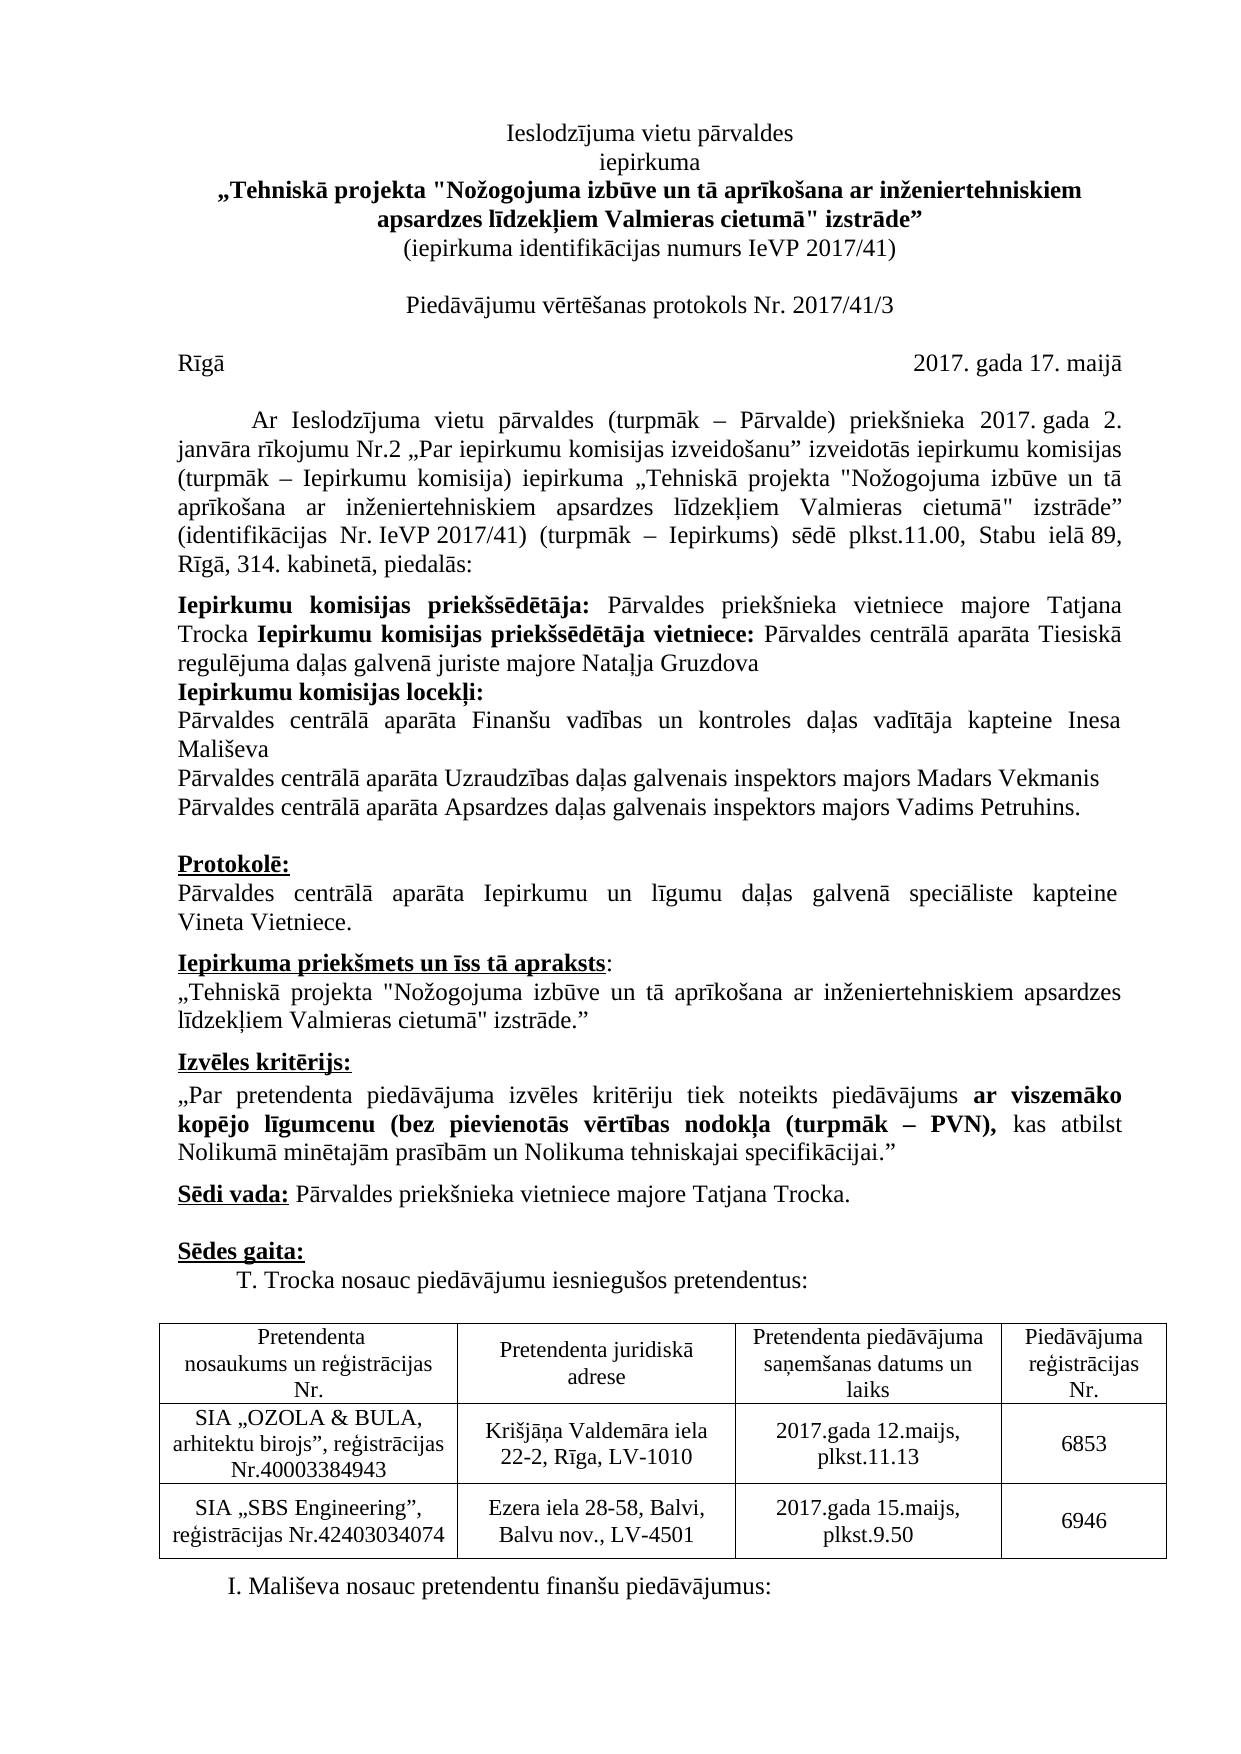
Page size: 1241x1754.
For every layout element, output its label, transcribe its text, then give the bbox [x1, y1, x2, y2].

table_header Pretendenta piedāvājuma saņemšanas datums un laiks [736, 1324, 1001, 1402]
text Pārvaldes centrālā aparāta Apsardzes daļas galvenais inspektors majors Vadims Petruhins. [177, 792, 1202, 821]
table_cell Ezera iela 28-58, Balvi, Balvu nov., LV-4501 [458, 1484, 735, 1558]
table_cell 6853 [1002, 1404, 1166, 1483]
table_header Piedāvājuma reģistrācijas Nr. [1002, 1324, 1166, 1402]
text (iepirkuma identifikācijas numurs IeVP 2017/41) [177, 233, 1122, 262]
table_cell 2017.gada 15.maijs, plkst.9.50 [736, 1484, 1001, 1558]
table_header Pretendenta juridiskā adrese [458, 1324, 735, 1402]
text Sēdes gaita: [177, 1236, 1118, 1265]
text Ieslodzījuma vietu pārvaldes [177, 118, 1122, 147]
text „Par pretendenta piedāvājuma izvēles kritēriju tiek noteikts piedāvājums ar viszemāko kopējo līgumcenu (bez pievienotās vērtības nodokļa (turpmāk – PVN), kas atbilst Nolikumā minētajām prasībām un Nolikuma tehniskajai specifikācijai.” [177, 1080, 1122, 1166]
text Iepirkumu komisijas locekļi: [177, 677, 1122, 706]
text „Tehniskā projekta "Nožogojuma izbūve un tā aprīkošana ar inženiertehniskiem apsardzes līdzekļiem Valmieras cietumā" izstrāde” [177, 176, 1122, 233]
text „Tehniskā projekta "Nožogojuma izbūve un tā aprīkošana ar inženiertehniskiem apsardzes līdzekļiem Valmieras cietumā" izstrāde.” [177, 977, 1122, 1034]
table_header Pretendenta nosaukums un reģistrācijas Nr. [160, 1324, 457, 1402]
text Iepirkumu komisijas priekšsēdētāja: Pārvaldes priekšnieka vietniece majore Tatjana Trocka Iepirkumu komisijas priekšsēdētāja vietniece: Pārvaldes centrālā aparāta Tiesiskā regulējuma daļas galvenā juriste majore Nataļja Gruzdova [177, 591, 1122, 677]
text Izvēles kritērijs: [177, 1047, 1118, 1076]
text Rīgā 2017. gada 17. maijā [177, 348, 1122, 377]
text Pārvaldes centrālā aparāta Uzraudzības daļas galvenais inspektors majors Madars Vekmanis [177, 763, 1202, 792]
table_cell 6946 [1002, 1484, 1166, 1558]
text Protokolē: [177, 849, 1118, 878]
text iepirkuma [177, 147, 1122, 176]
text Sēdi vada: Pārvaldes priekšnieka vietniece majore Tatjana Trocka. [177, 1179, 1122, 1207]
table_cell 2017.gada 12.maijs, plkst.11.13 [736, 1404, 1001, 1483]
text Ar Ieslodzījuma vietu pārvaldes (turpmāk – Pārvalde) priekšnieka 2017. gada 2. janvāra rīkojumu Nr.2 „Par iepirkumu komisijas izveidošanu” izveidotās iepirkumu komisijas (turpmāk – Iepirkumu komisija) iepirkuma „Tehniskā projekta "Nožogojuma izbūve un tā aprīkošana ar inženiertehniskiem apsardzes līdzekļiem Valmieras cietumā" izstrāde” (identifikācijas Nr. IeVP 2017/41) (turpmāk – Iepirkums) sēdē plkst.11.00, Stabu ielā 89, Rīgā, 314. kabinetā, piedalās: [177, 406, 1122, 578]
table_cell SIA „OZOLA & BULA, arhitektu birojs”, reģistrācijas Nr.40003384943 [160, 1404, 457, 1483]
text I. Mališeva nosauc pretendentu finanšu piedāvājumus: [177, 1571, 1122, 1600]
text Pārvaldes centrālā aparāta Iepirkumu un līgumu daļas galvenā speciāliste kapteine Vineta Vietniece. [177, 878, 1118, 936]
text Iepirkuma priekšmets un īss tā apraksts: [177, 948, 1122, 977]
table_cell SIA „SBS Engineering”, reģistrācijas Nr.42403034074 [160, 1484, 457, 1558]
text Piedāvājumu vērtēšanas Nr. 2017/41/3 [177, 291, 1122, 319]
text Pārvaldes centrālā aparāta Finanšu vadības un kontroles daļas vadītāja kapteine Inesa Mališeva [177, 706, 1122, 763]
text T. Trocka nosauc piedāvājumu iesniegušos pretendentus: [177, 1265, 1118, 1294]
table_cell Krišjāņa Valdemāra iela 22-2, Rīga, LV-1010 [458, 1404, 735, 1483]
